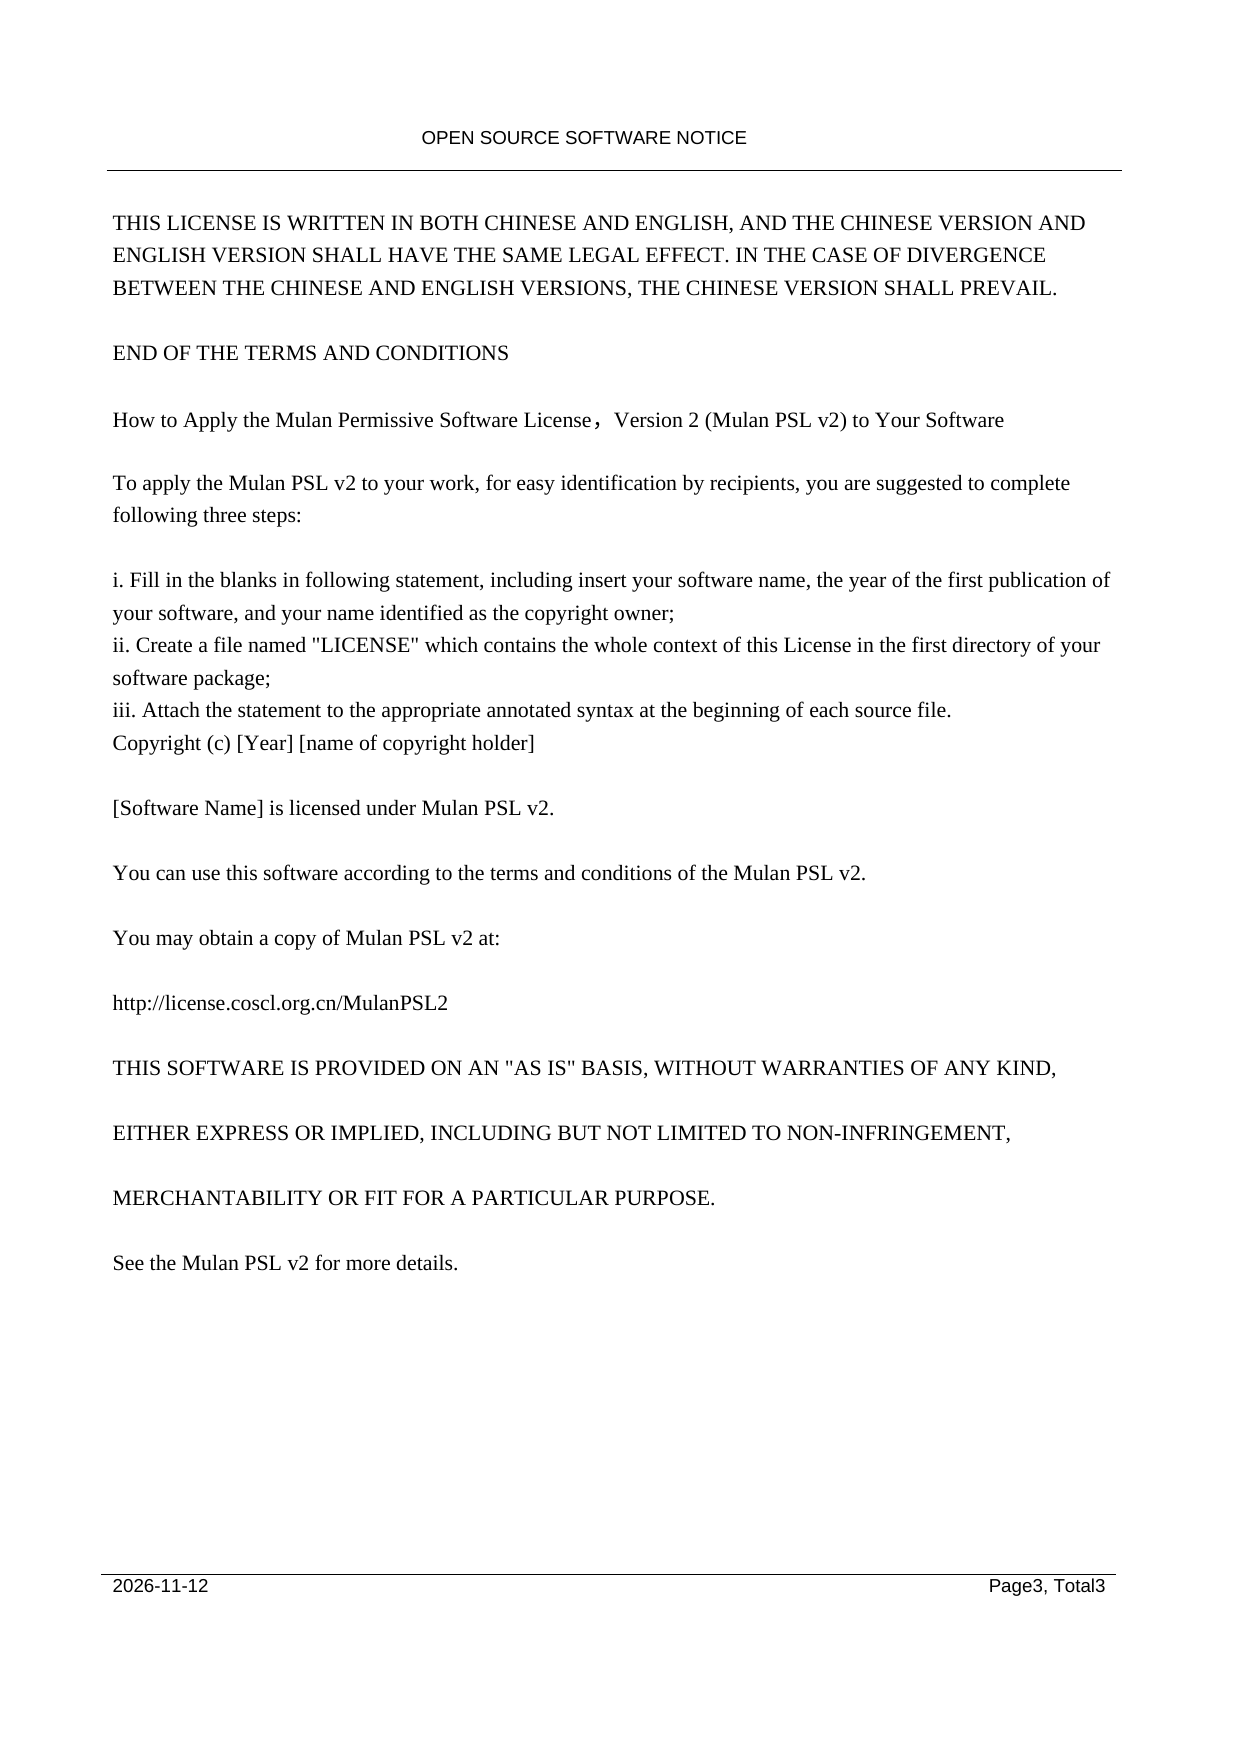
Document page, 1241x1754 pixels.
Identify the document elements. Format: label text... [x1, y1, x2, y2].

text EITHER EXPRESS OR IMPLIED, INCLUDING BUT NOT LIMITED TO NON-INFRINGEMENT, [112, 1116, 1128, 1149]
text THIS LICENSE IS WRITTEN IN BOTH CHINESE AND ENGLISH, AND THE CHINESE VERSION AND ENGLISH VERSION SHALL HAVE THE SAME LEGAL EFFECT. IN THE CASE OF DIVERGENCE BETWEEN THE CHINESE AND ENGLISH VERSIONS, THE CHINESE VERSION SHALL PREVAIL. [112, 206, 1128, 304]
text ii. Create a file named "LICENSE" which contains the whole context of this License in the first directory of your software package; [112, 629, 1128, 694]
text i. Fill in the blanks in following statement, including insert your software name, the year of the first publication of your software, and your name identified as the copyright owner; [112, 564, 1128, 629]
text You can use this software according to the terms and conditions of the Mulan PSL v2. [112, 856, 1128, 889]
text Copyright (c) [Year] [name of copyright holder] [112, 726, 1128, 759]
text THIS SOFTWARE IS PROVIDED ON AN "AS IS" BASIS, WITHOUT WARRANTIES OF ANY KIND, [112, 1051, 1128, 1084]
text How to Apply the Mulan Permissive Software License，Version 2 (Mulan PSL v2) to Your Software [112, 401, 1128, 434]
text http://license.coscl.org.cn/MulanPSL2 [112, 986, 1128, 1019]
text END OF THE TERMS AND CONDITIONS [112, 336, 1128, 369]
text You may obtain a copy of Mulan PSL v2 at: [112, 921, 1128, 954]
text MERCHANTABILITY OR FIT FOR A PARTICULAR PURPOSE. [112, 1181, 1128, 1214]
text See the Mulan PSL v2 for more details. [112, 1246, 1128, 1311]
text To apply the Mulan PSL v2 to your work, for easy identification by recipients, you are suggested to complete following three steps: [112, 466, 1128, 531]
text iii. Attach the statement to the appropriate annotated syntax at the beginning of each source file. [112, 694, 1128, 726]
text [Software Name] is licensed under Mulan PSL v2. [112, 791, 1128, 824]
